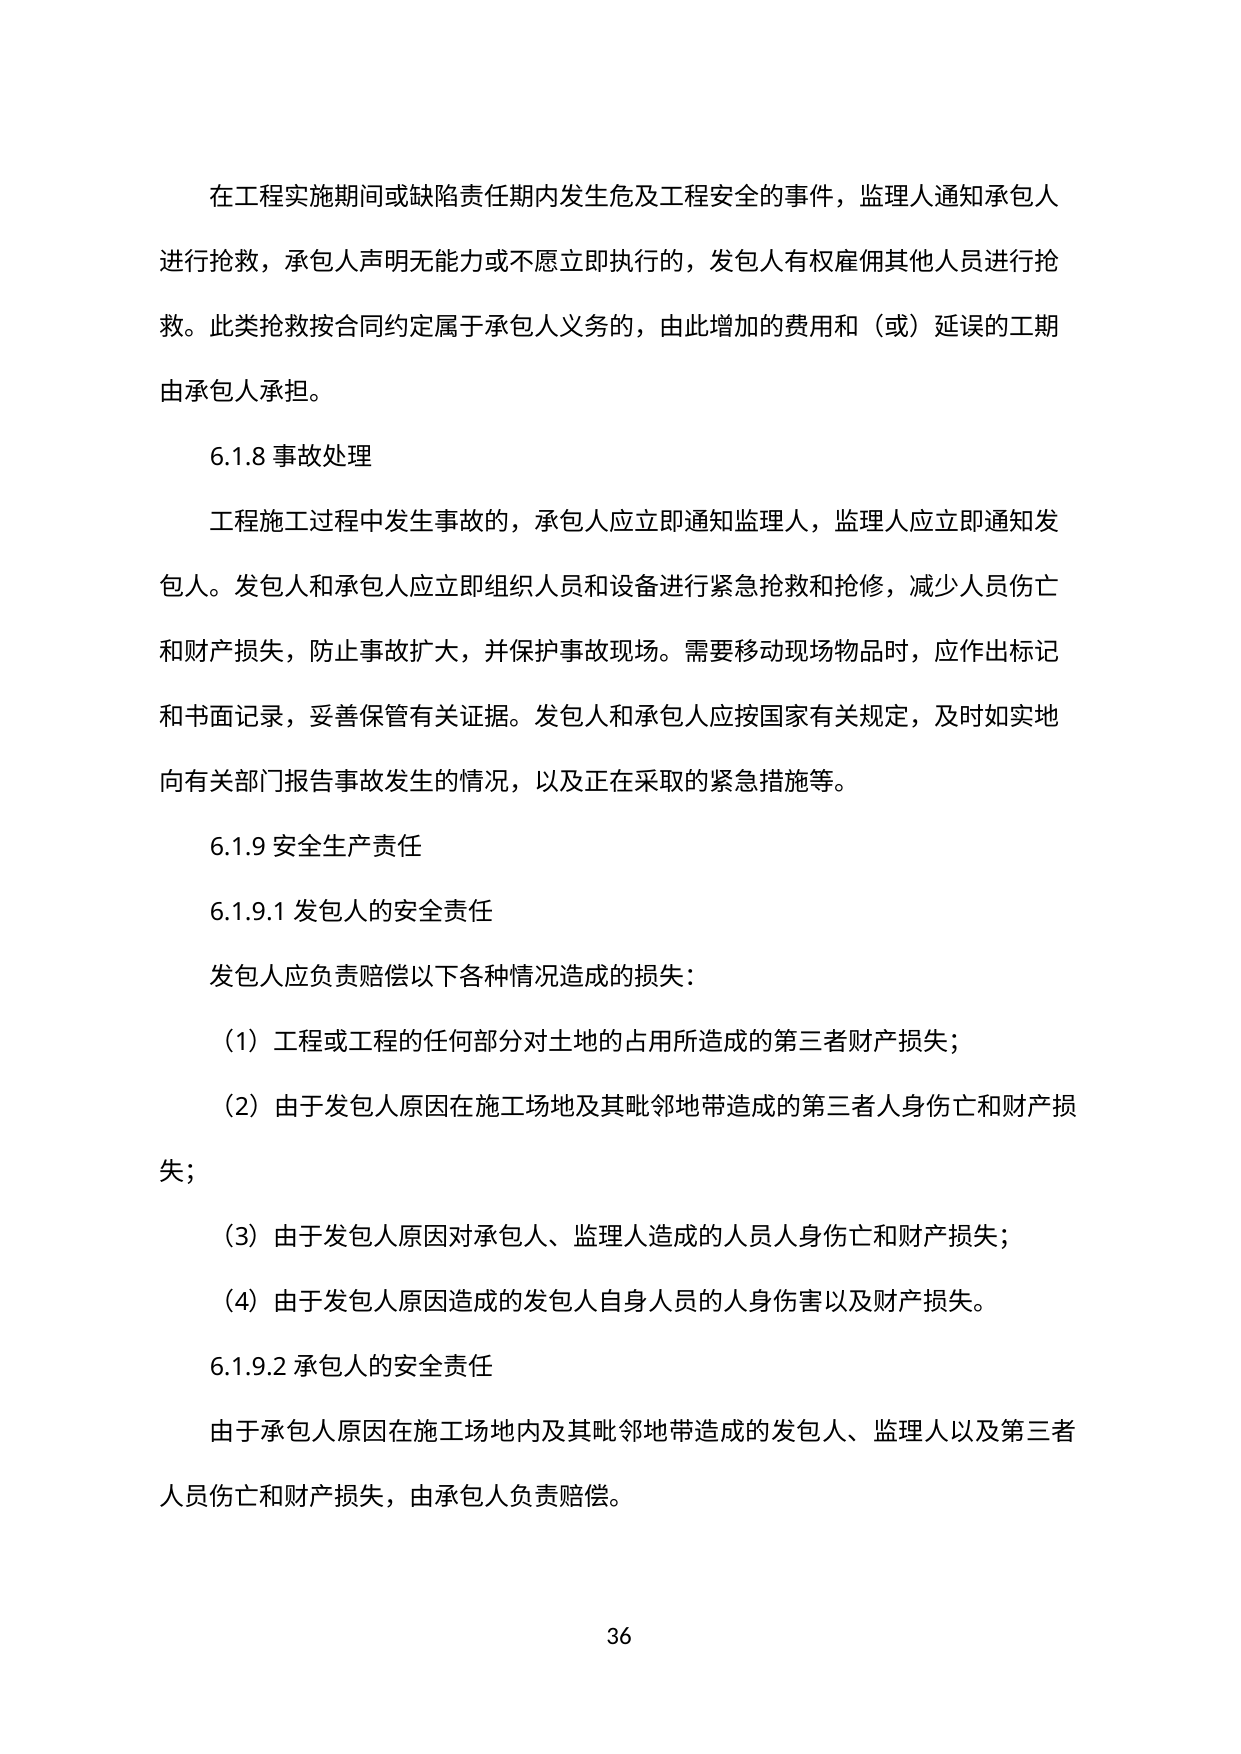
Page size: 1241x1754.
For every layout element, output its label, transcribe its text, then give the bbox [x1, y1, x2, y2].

text 发包人应负责赔偿以下各种情况造成的损失： [159, 942, 1078, 1007]
text 6.1.9.2 承包人的安全责任 [159, 1332, 1078, 1397]
text 工程施工过程中发生事故的，承包人应立即通知监理人，监理人应立即通知发包人。发包人和承包人应立即组织人员和设备进行紧急抢救和抢修，减少人员伤亡和财产损失，防止事故扩大，并保护事故现场。需要移动现场物品时，应作出标记和书面记录，妥善保管有关证据。发包人和承包人应按国家有关规定，及时如实地向有关部门报告事故发生的情况，以及正在采取的紧急措施等。 [159, 487, 1078, 812]
text 由于承包人原因在施工场地内及其毗邻地带造成的发包人、监理人以及第三者人员伤亡和财产损失，由承包人负责赔偿。 [159, 1397, 1078, 1527]
text 在工程实施期间或缺陷责任期内发生危及工程安全的事件，监理人通知承包人进行抢救，承包人声明无能力或不愿立即执行的，发包人有权雇佣其他人员进行抢救。此类抢救按合同约定属于承包人义务的，由此增加的费用和（或）延误的工期由承包人承担。 [159, 162, 1078, 422]
text （2）由于发包人原因在施工场地及其毗邻地带造成的第三者人身伤亡和财产损失； [159, 1072, 1078, 1202]
text （1）工程或工程的任何部分对土地的占用所造成的第三者财产损失； [159, 1007, 1078, 1072]
text （4）由于发包人原因造成的发包人自身人员的人身伤害以及财产损失。 [159, 1267, 1078, 1332]
text 6.1.9 安全生产责任 [159, 812, 1078, 877]
text 6.1.8 事故处理 [159, 422, 1078, 487]
text （3）由于发包人原因对承包人、监理人造成的人员人身伤亡和财产损失； [159, 1202, 1078, 1267]
text 6.1.9.1 发包人的安全责任 [159, 877, 1078, 942]
